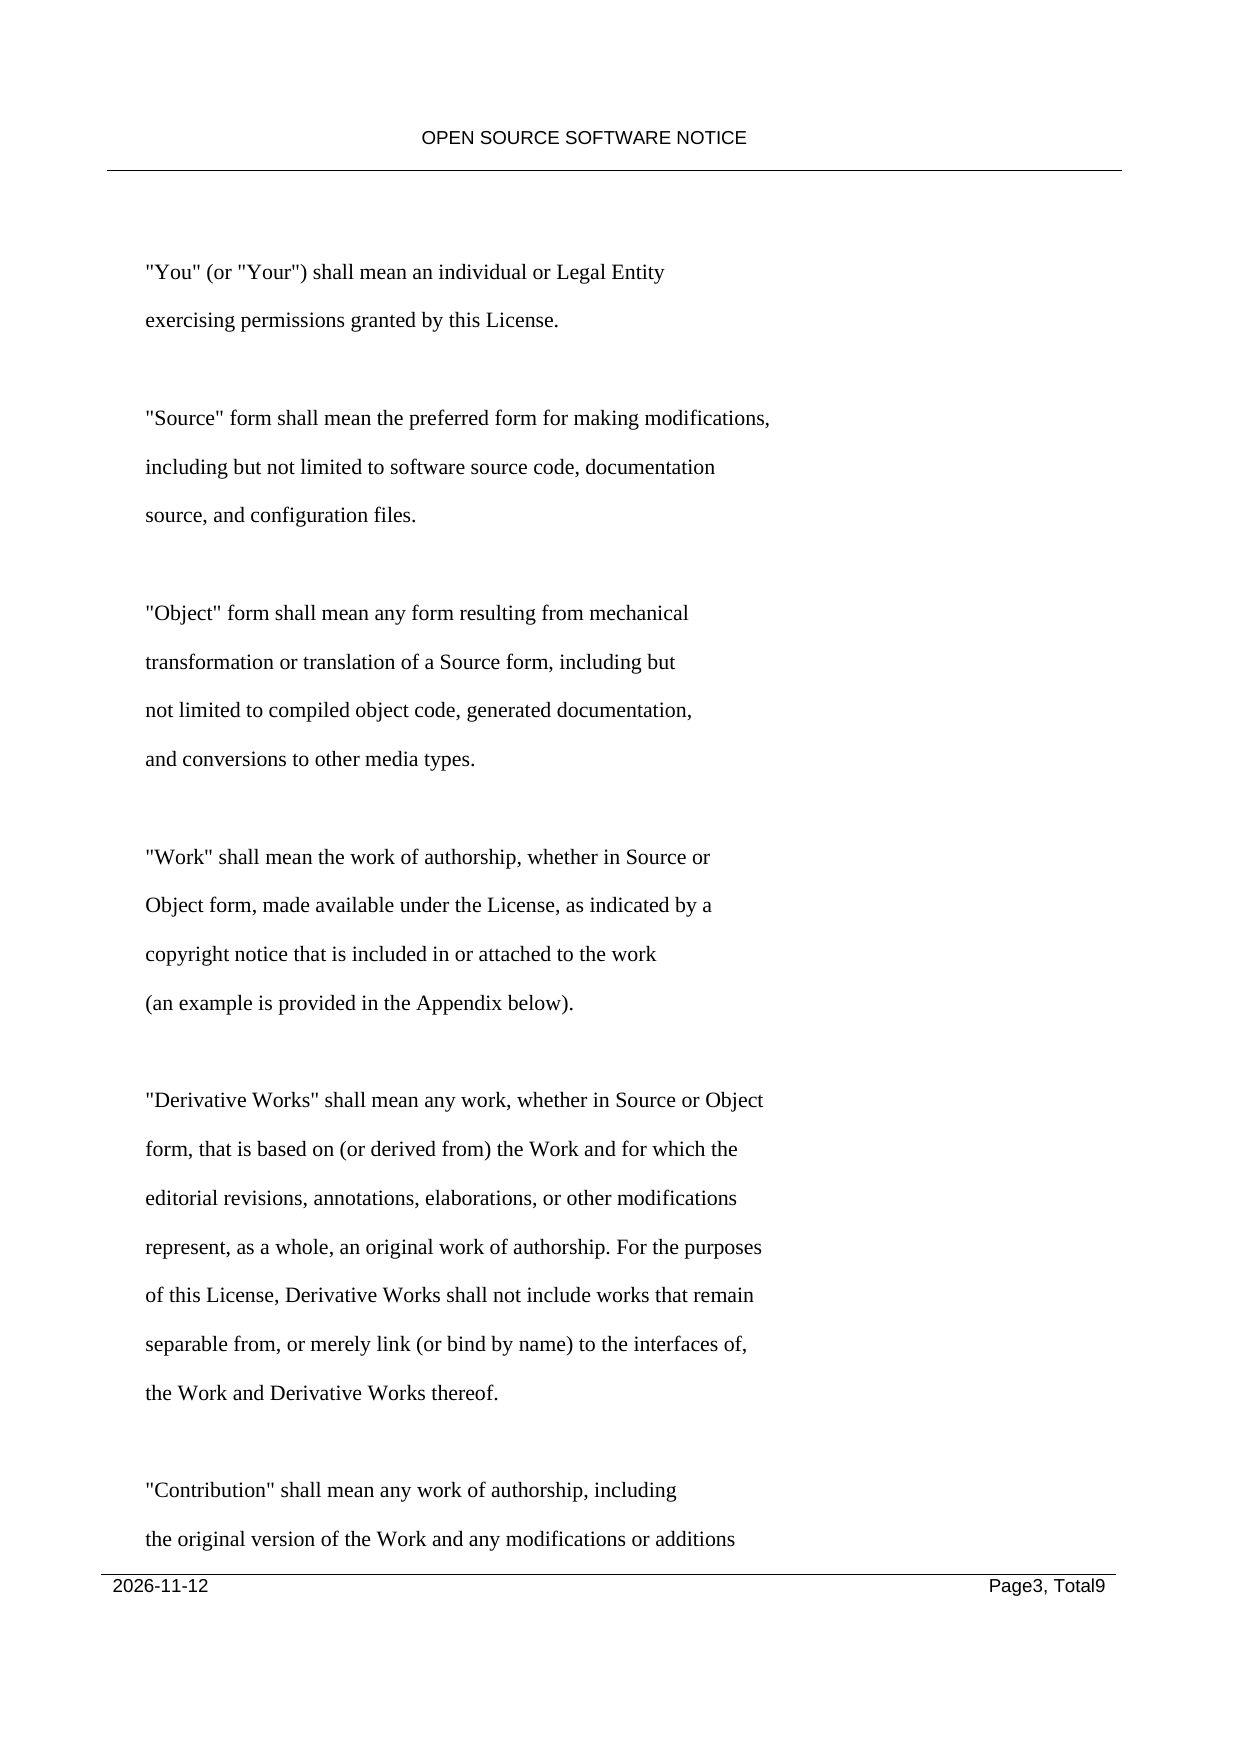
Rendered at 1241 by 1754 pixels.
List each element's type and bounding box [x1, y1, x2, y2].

text [112, 206, 1128, 1555]
